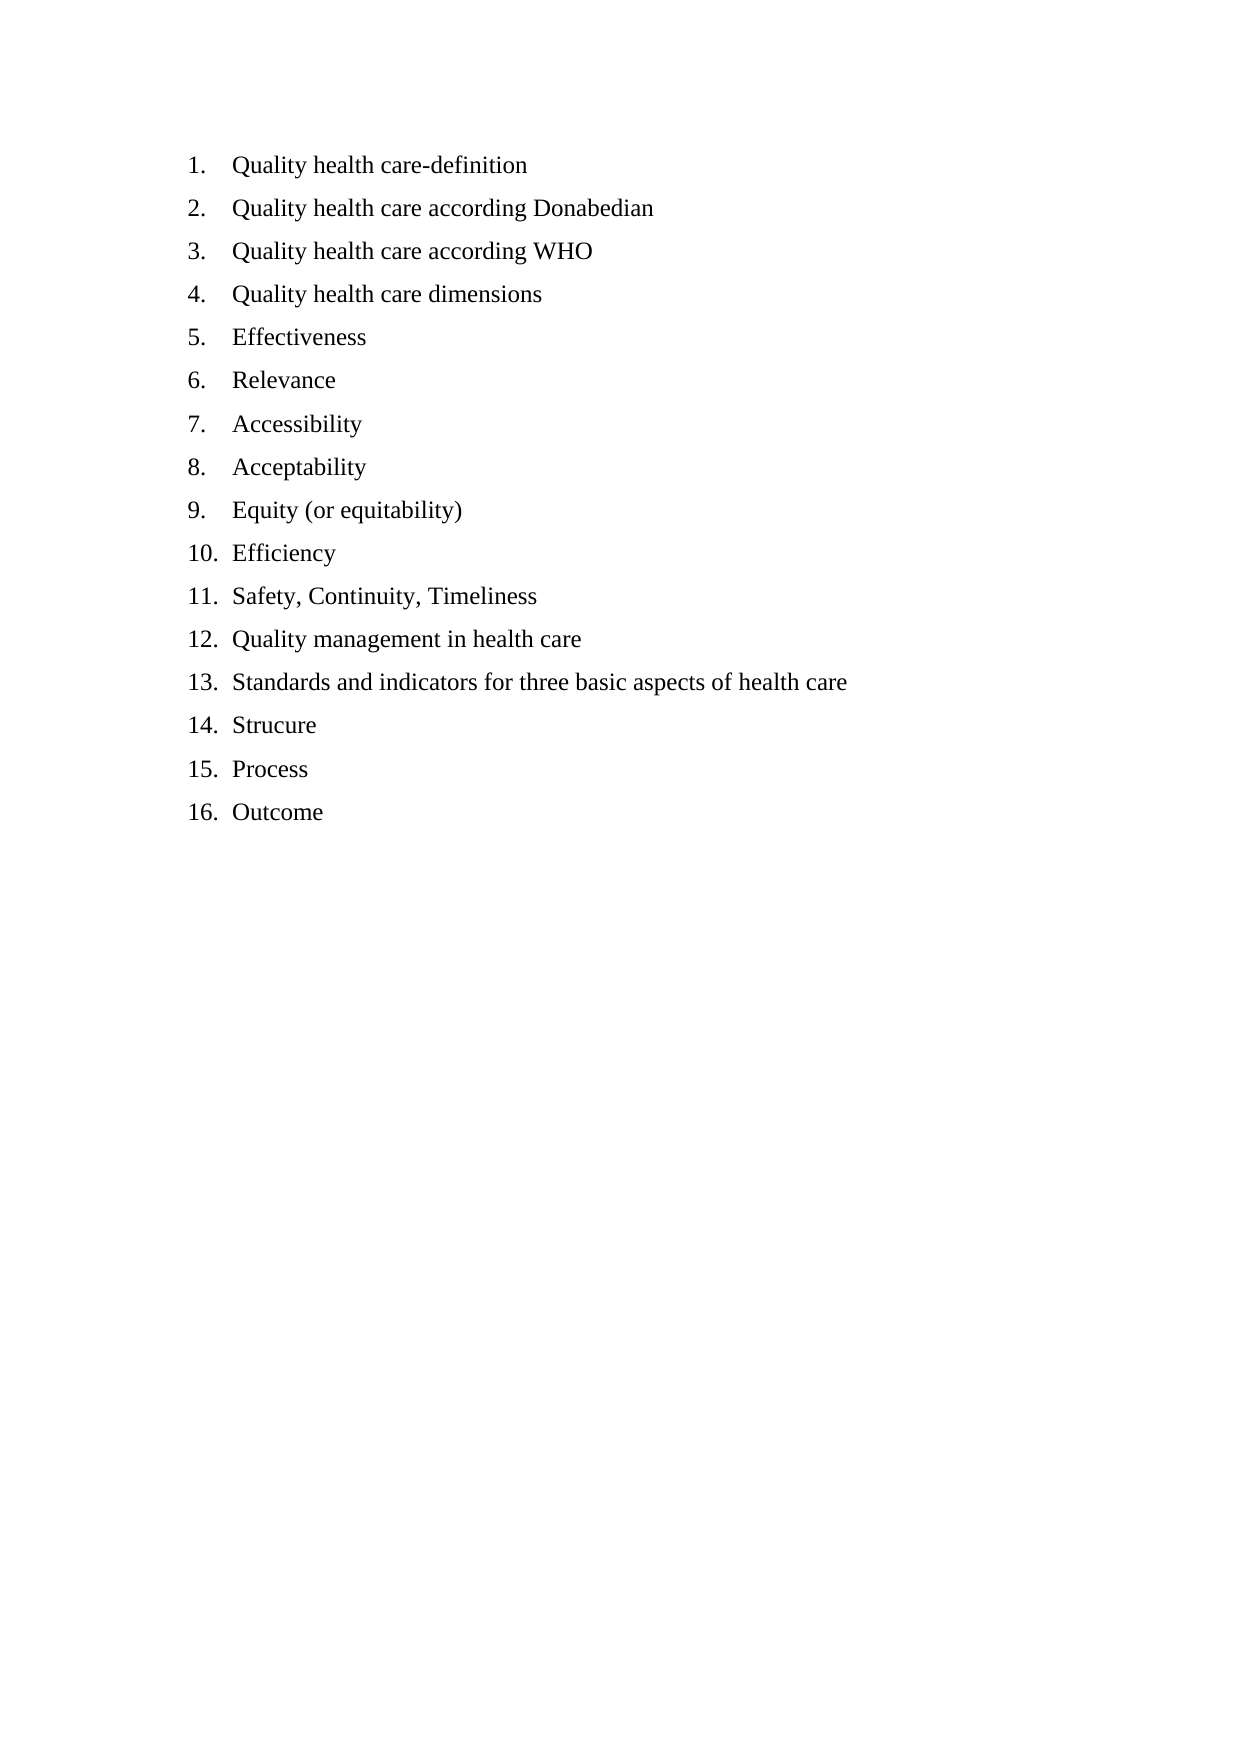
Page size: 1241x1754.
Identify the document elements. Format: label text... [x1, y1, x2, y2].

list Effectiveness [187, 322, 1053, 351]
list Standards and indicators for three basic aspects of health care [187, 667, 1053, 696]
list Quality management in health care [187, 624, 1053, 653]
list Strucure [187, 711, 1053, 739]
list Accessibility [187, 409, 1053, 437]
list Quality health care-definition [187, 150, 1053, 179]
list Relevance [187, 366, 1053, 394]
list Acceptability [187, 452, 1053, 481]
list Outcome [187, 797, 1053, 826]
list Process [187, 754, 1053, 782]
list Safety, Continuity, Timeliness [187, 581, 1053, 610]
list Efficiency [187, 538, 1053, 567]
list Quality health care dimensions [187, 279, 1053, 308]
list Quality health care according WHO [187, 236, 1053, 265]
list Equity (or equitability) [187, 495, 1053, 524]
list Quality health care according Donabedian [187, 193, 1053, 222]
